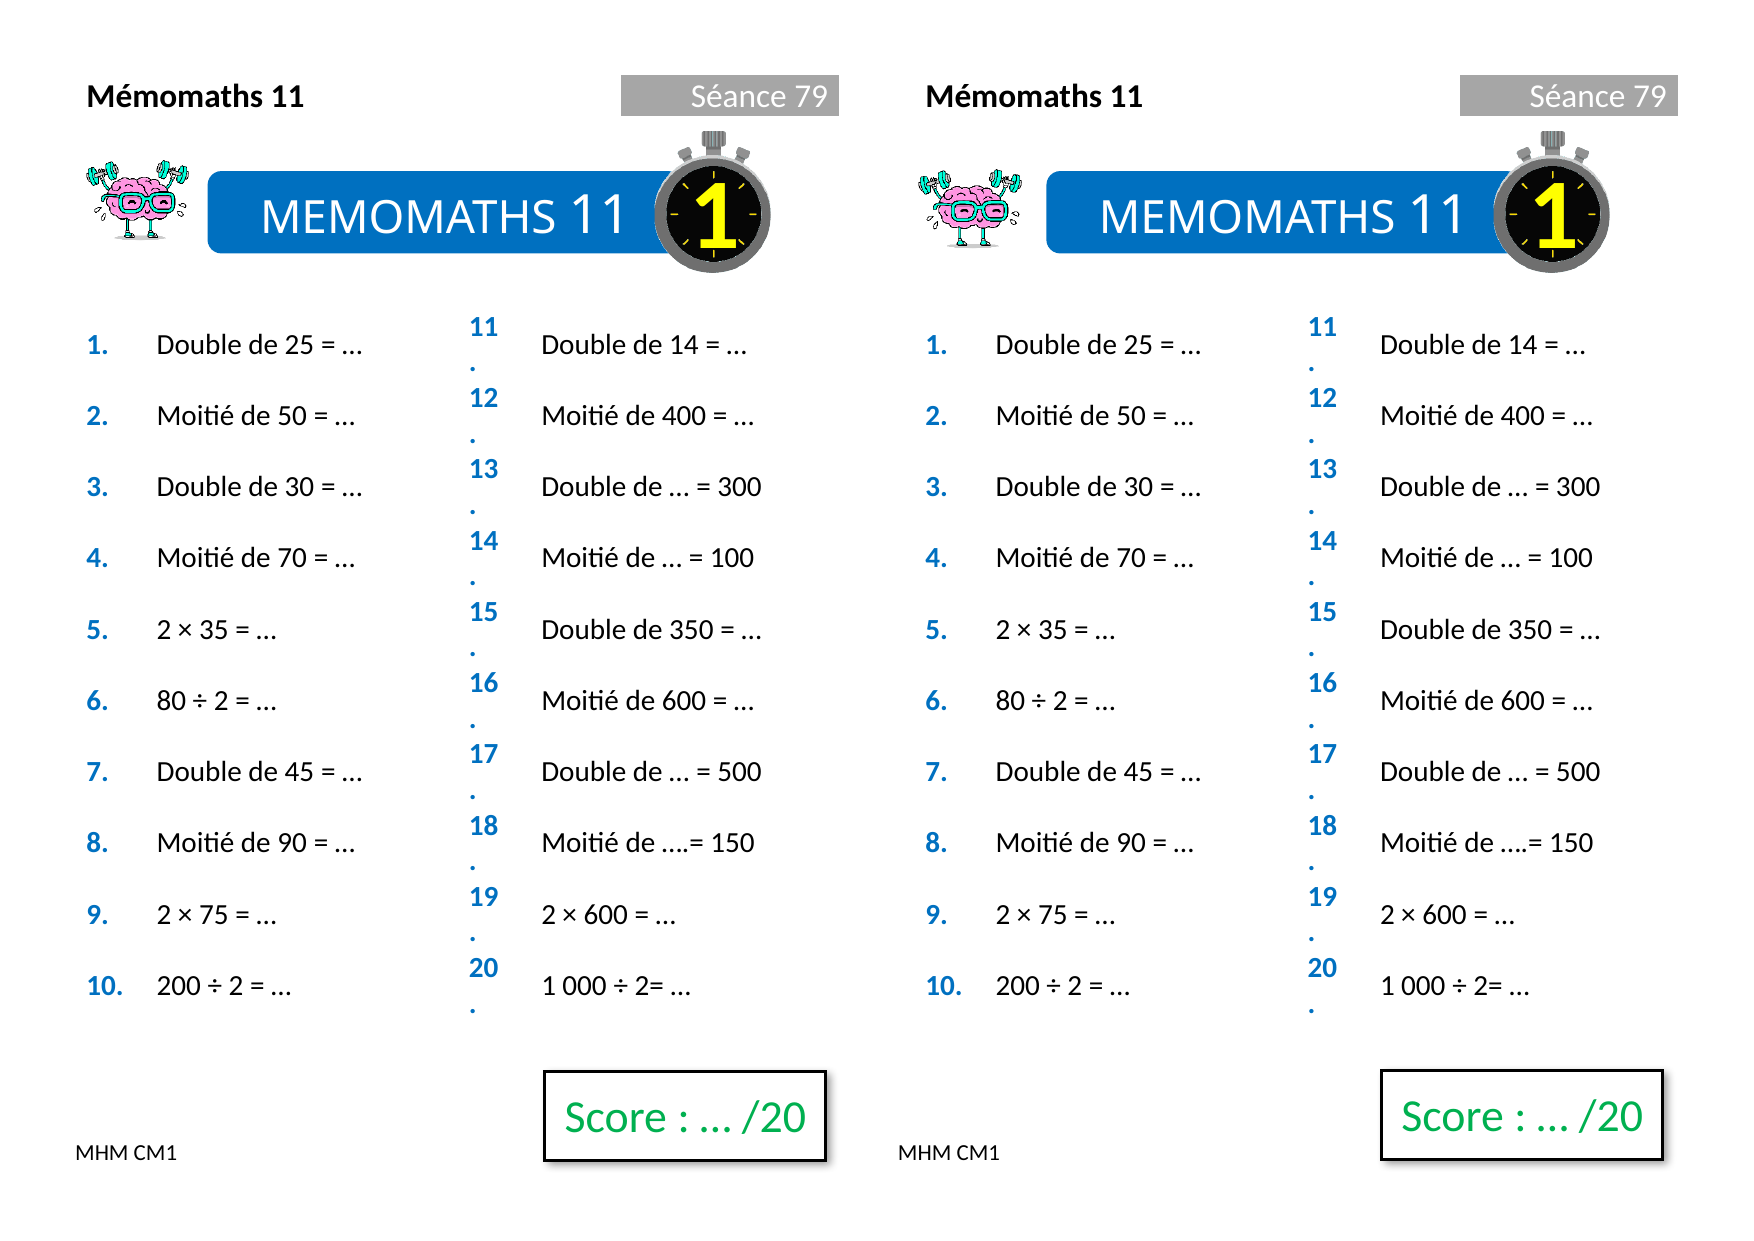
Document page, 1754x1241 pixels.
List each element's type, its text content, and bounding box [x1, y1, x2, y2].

table_cell Double de 45 = … [974, 735, 1296, 807]
table_cell 200 ÷ 2 = … [135, 949, 457, 1020]
table_cell 4. [914, 522, 974, 593]
table_cell 2 × 75 = … [974, 878, 1296, 949]
table_header Séance 79 [621, 75, 839, 116]
picture [84, 146, 191, 254]
table_cell 1 000 ÷ 2= … [1356, 949, 1679, 1020]
table_cell Moitié de 400 = … [517, 379, 840, 450]
table_cell 13. [1296, 450, 1356, 522]
table_cell Moitié de 50 = … [135, 379, 457, 450]
picture [1493, 130, 1610, 273]
table_header Mémomaths 11 [914, 75, 1460, 116]
table_cell 8. [75, 807, 135, 878]
table_cell 14. [1296, 522, 1356, 593]
table_cell 200 ÷ 2 = … [974, 949, 1296, 1020]
table_cell 20. [457, 949, 517, 1020]
table_header 11. [1296, 308, 1356, 379]
table_cell Moitié de 90 = … [974, 807, 1296, 878]
table_cell 9. [75, 878, 135, 949]
table_cell 2 × 35 = … [135, 593, 457, 664]
table_cell Double de … = 300 [517, 450, 840, 522]
table_cell 19. [457, 878, 517, 949]
table_cell 18. [1296, 807, 1356, 878]
table_cell Double de … = 300 [1356, 450, 1679, 522]
table_cell Moitié de 90 = … [135, 807, 457, 878]
table_header 1. [75, 308, 135, 379]
table_header 11. [457, 308, 517, 379]
table_cell Double de 30 = … [135, 450, 457, 522]
table_cell Double de 30 = … [974, 450, 1296, 522]
table_header Mémomaths 11 [75, 75, 621, 116]
table_header Double de 25 = … [974, 308, 1296, 379]
table_cell Double de … = 500 [517, 735, 840, 807]
table_cell Moitié de 400 = … [1356, 379, 1679, 450]
table_cell Moitié de ….= 150 [1356, 807, 1679, 878]
table_cell 17. [457, 735, 517, 807]
picture [916, 155, 1024, 262]
picture [654, 130, 771, 273]
table_cell 3. [75, 450, 135, 522]
table_cell 4. [75, 522, 135, 593]
table_header Double de 14 = … [517, 308, 840, 379]
table_cell 16. [1296, 664, 1356, 735]
table_cell 8. [914, 807, 974, 878]
table_cell 2 × 75 = … [135, 878, 457, 949]
table_cell 13. [457, 450, 517, 522]
table_cell Double de 45 = … [135, 735, 457, 807]
table_cell 2 × 600 = … [1356, 878, 1679, 949]
table_cell 6. [914, 664, 974, 735]
table_cell 3. [914, 450, 974, 522]
table_cell 12. [457, 379, 517, 450]
table_cell Moitié de ….= 150 [517, 807, 840, 878]
table_cell Double de … = 500 [1356, 735, 1679, 807]
table_cell Moitié de 70 = … [974, 522, 1296, 593]
table_header Double de 25 = … [135, 308, 457, 379]
table_cell 14. [457, 522, 517, 593]
table_cell 6. [75, 664, 135, 735]
table_cell 5. [75, 593, 135, 664]
table_header Séance 79 [1460, 75, 1678, 116]
table_cell Moitié de 70 = … [135, 522, 457, 593]
table_cell Moitié de 600 = … [517, 664, 840, 735]
table_cell 7. [75, 735, 135, 807]
table_cell 2. [914, 379, 974, 450]
table_cell 10. [914, 949, 974, 1020]
table_cell Moitié de … = 100 [517, 522, 840, 593]
table_cell Double de 350 = … [1356, 593, 1679, 664]
table_cell 2 × 600 = … [517, 878, 840, 949]
table_header 1. [914, 308, 974, 379]
table_cell 2 × 35 = … [974, 593, 1296, 664]
table_cell 2. [75, 379, 135, 450]
table_cell 7. [914, 735, 974, 807]
table_cell 20. [1296, 949, 1356, 1020]
table_cell Moitié de 600 = … [1356, 664, 1679, 735]
table_cell 5. [914, 593, 974, 664]
table_cell 18. [457, 807, 517, 878]
table_cell 10. [75, 949, 135, 1020]
table_cell 15. [1296, 593, 1356, 664]
table_cell 1 000 ÷ 2= … [517, 949, 840, 1020]
table_cell 9. [914, 878, 974, 949]
table_cell 80 ÷ 2 = … [135, 664, 457, 735]
table_cell 16. [457, 664, 517, 735]
table_header Double de 14 = … [1356, 308, 1679, 379]
table_cell Double de 350 = … [517, 593, 840, 664]
table_cell 19. [1296, 878, 1356, 949]
table_cell 80 ÷ 2 = … [974, 664, 1296, 735]
table_cell 12. [1296, 379, 1356, 450]
table_cell 17. [1296, 735, 1356, 807]
table_cell 15. [457, 593, 517, 664]
table_cell Moitié de … = 100 [1356, 522, 1679, 593]
table_cell Moitié de 50 = … [974, 379, 1296, 450]
